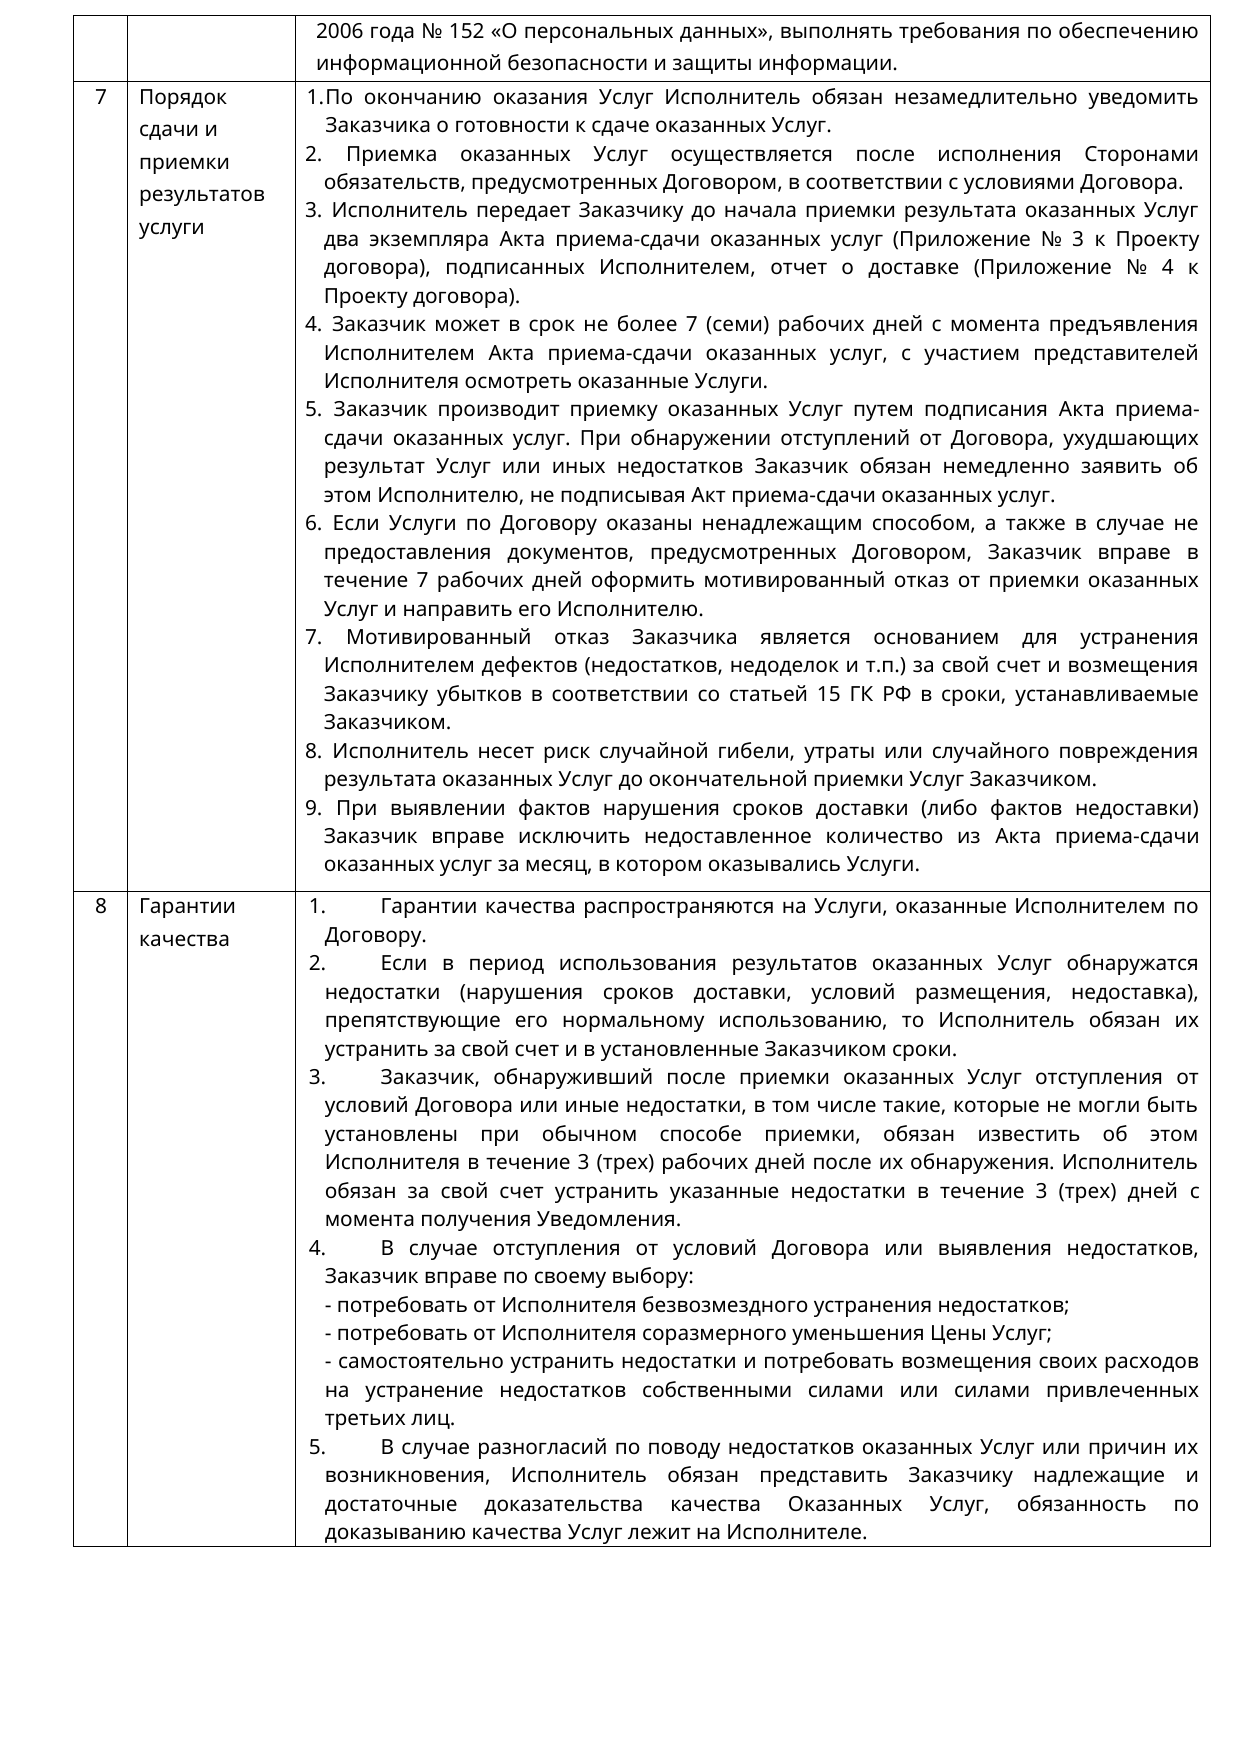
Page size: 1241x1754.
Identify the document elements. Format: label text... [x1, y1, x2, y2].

table_cell По окончанию оказания Услуг Исполнитель обязан незамедлительно уведомить Заказчика о готовности к сдаче оказанных Услуг. Приемка оказанных Услуг осуществляется после исполнения Сторонами обязательств, предусмотренных Договором, в соответствии с условиями Договора. Исполнитель передает Заказчику до начала приемки результата оказанных Услуг два экземпляра Акта приема-сдачи оказанных услуг (Приложение № 3 к Проекту договора), подписанных Исполнителем, отчет о доставке (Приложение № 4 к Проекту договора). Заказчик может в срок не более 7 (семи) рабочих дней с момента предъявления Исполнителем Акта приема-сдачи оказанных услуг, с участием представителей Исполнителя осмотреть оказанные Услуги. Заказчик производит приемку оказанных Услуг путем подписания Акта приема-сдачи оказанных услуг. При обнаружении отступлений от Договора, ухудшающих результат Услуг или иных недостатков Заказчик обязан немедленно заявить об этом Исполнителю, не подписывая Акт приема-сдачи оказанных услуг. Если Услуги по Договору оказаны ненадлежащим способом, а также в случае не предоставления документов, предусмотренных Договором, Заказчик вправе в течение 7 рабочих дней оформить мотивированный отказ от приемки оказанных Услуг и направить его Исполнителю. Мотивированный отказ Заказчика является основанием для устранения Исполнителем дефектов (недостатков, недоделок и т.п.) за свой счет и возмещения Заказчику убытков в соответствии со статьей 15 ГК РФ в сроки, устанавливаемые Заказчиком. Исполнитель несет риск случайной гибели, утраты или случайного повреждения результата оказанных Услуг до окончательной приемки Услуг Заказчиком. При выявлении фактов нарушения сроков доставки (либо фактов недоставки) Заказчик вправе исключить недоставленное количество из Акта приема-сдачи оказанных услуг за месяц, в котором оказывались Услуги. [296, 82, 1210, 891]
table_cell Гарантии качества распространяются на Услуги, оказанные Исполнителем по Договору. Если в период использования результатов оказанных Услуг обнаружатся недостатки (нарушения сроков доставки, условий размещения, недоставка), препятствующие его нормальному использованию, то Исполнитель обязан их устранить за свой счет и в установленные Заказчиком сроки. Заказчик, обнаруживший после приемки оказанных Услуг отступления от условий Договора или иные недостатки, в том числе такие, которые не могли быть установлены при обычном способе приемки, обязан известить об этом Исполнителя в течение 3 (трех) рабочих дней после их обнаружения. Исполнитель обязан за свой счет устранить указанные недостатки в течение 3 (трех) дней с момента получения Уведомления. В случае отступления от условий Договора или выявления недостатков, Заказчик вправе по своему выбору: - потребовать от Исполнителя безвозмездного устранения недостатков; - потребовать от Исполнителя соразмерного уменьшения Цены Услуг; - самостоятельно устранить недостатки и потребовать возмещения своих расходов на устранение недостатков собственными силами или силами привлеченных третьих лиц. В случае разногласий по поводу недостатков оказанных Услуг или причин их возникновения, Исполнитель обязан представить Заказчику надлежащие и достаточные доказательства качества Оказанных Услуг, обязанность по доказыванию качества Услуг лежит на Исполнителе. [296, 892, 1210, 1546]
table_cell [128, 16, 295, 81]
table_cell Порядок сдачи и приемки результатов услуги [128, 82, 295, 891]
table_cell 7 [74, 82, 127, 891]
table_cell Гарантии качества [128, 892, 295, 1546]
table_cell 8 [74, 892, 127, 1546]
table_cell 6 [74, 16, 127, 81]
